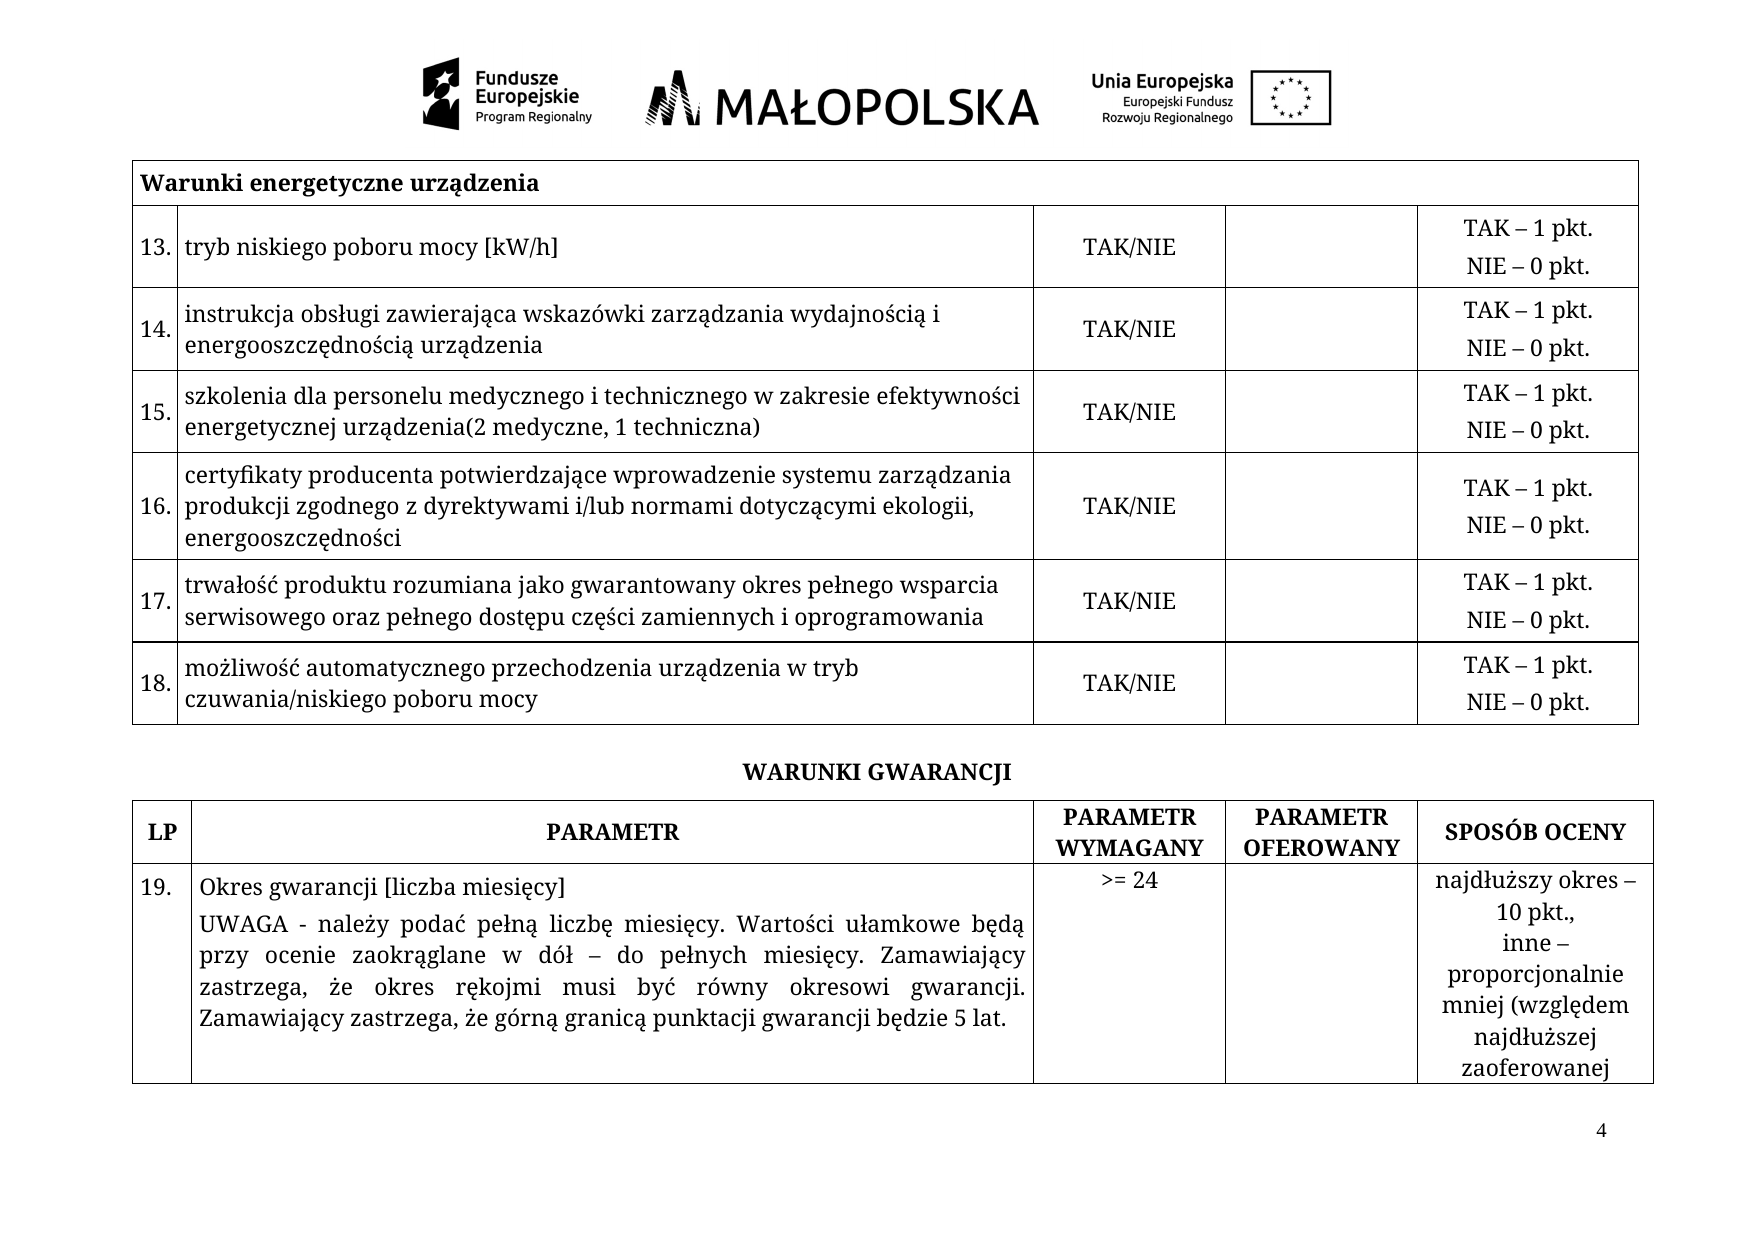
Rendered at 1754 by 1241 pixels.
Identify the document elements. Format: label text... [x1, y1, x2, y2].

table_cell TAK – 1 pkt. NIE – 0 pkt. [1418, 560, 1638, 641]
table_header PARAMETR WYMAGANY [1034, 801, 1225, 863]
table_cell [1226, 371, 1417, 452]
table_header LP [133, 801, 191, 863]
table_header PARAMETR OFEROWANY [1226, 801, 1417, 863]
table_header SPOSÓB OCENY [1418, 801, 1653, 863]
table_cell [133, 453, 177, 559]
table_cell [1226, 643, 1417, 724]
table_cell TAK/NIE [1034, 206, 1225, 287]
table_cell TAK – 1 pkt. NIE – 0 pkt. [1418, 371, 1638, 452]
table_cell >= 24 [1034, 864, 1225, 1083]
table_cell TAK/NIE [1034, 643, 1225, 724]
table_cell [133, 371, 177, 452]
table_cell tryb niskiego poboru mocy [kW/h] [178, 206, 1033, 287]
table_cell [133, 288, 177, 369]
table_cell TAK/NIE [1034, 453, 1225, 559]
table_cell certyfikaty producenta potwierdzające wprowadzenie systemu zarządzania produkcji zgodnego z dyrektywami i/lub normami dotyczącymi ekologii, energooszczędności [178, 453, 1033, 559]
table_cell TAK – 1 pkt. NIE – 0 pkt. [1418, 288, 1638, 369]
table_cell TAK/NIE [1034, 371, 1225, 452]
table_cell [133, 206, 177, 287]
table_cell TAK – 1 pkt. NIE – 0 pkt. [1418, 206, 1638, 287]
table_cell [133, 560, 177, 641]
table_cell najdłuższy okres – 10 pkt., inne – proporcjonalnie mniej (względem najdłuższej zaoferowanej gwarancji) [1418, 864, 1653, 1083]
table_cell TAK – 1 pkt. NIE – 0 pkt. [1418, 453, 1638, 559]
table_cell szkolenia dla personelu medycznego i technicznego w zakresie efektywności energetycznej urządzenia(2 medyczne, 1 techniczna) [178, 371, 1033, 452]
text WARUNKI GWARANCJI [148, 756, 1606, 787]
table_cell [133, 864, 191, 1083]
table_cell [1226, 206, 1417, 287]
table_cell [1226, 864, 1417, 1083]
table_cell TAK – 1 pkt. NIE – 0 pkt. [1418, 643, 1638, 724]
picture [405, 39, 1349, 148]
table_cell [1226, 560, 1417, 641]
table_cell trwałość produktu rozumiana jako gwarantowany okres pełnego wsparcia serwisowego oraz pełnego dostępu części zamiennych i oprogramowania [178, 560, 1033, 641]
table_cell [1226, 453, 1417, 559]
table_cell możliwość automatycznego przechodzenia urządzenia w tryb czuwania/niskiego poboru mocy [178, 643, 1033, 724]
table_cell Warunki energetyczne urządzenia [133, 161, 1638, 205]
table_cell instrukcja obsługi zawierająca wskazówki zarządzania wydajnością i energooszczędnością urządzenia [178, 288, 1033, 369]
table_cell TAK/NIE [1034, 288, 1225, 369]
table_cell TAK/NIE [1034, 560, 1225, 641]
table_cell [1226, 288, 1417, 369]
table_cell [133, 643, 177, 724]
table_header PARAMETR [192, 801, 1033, 863]
